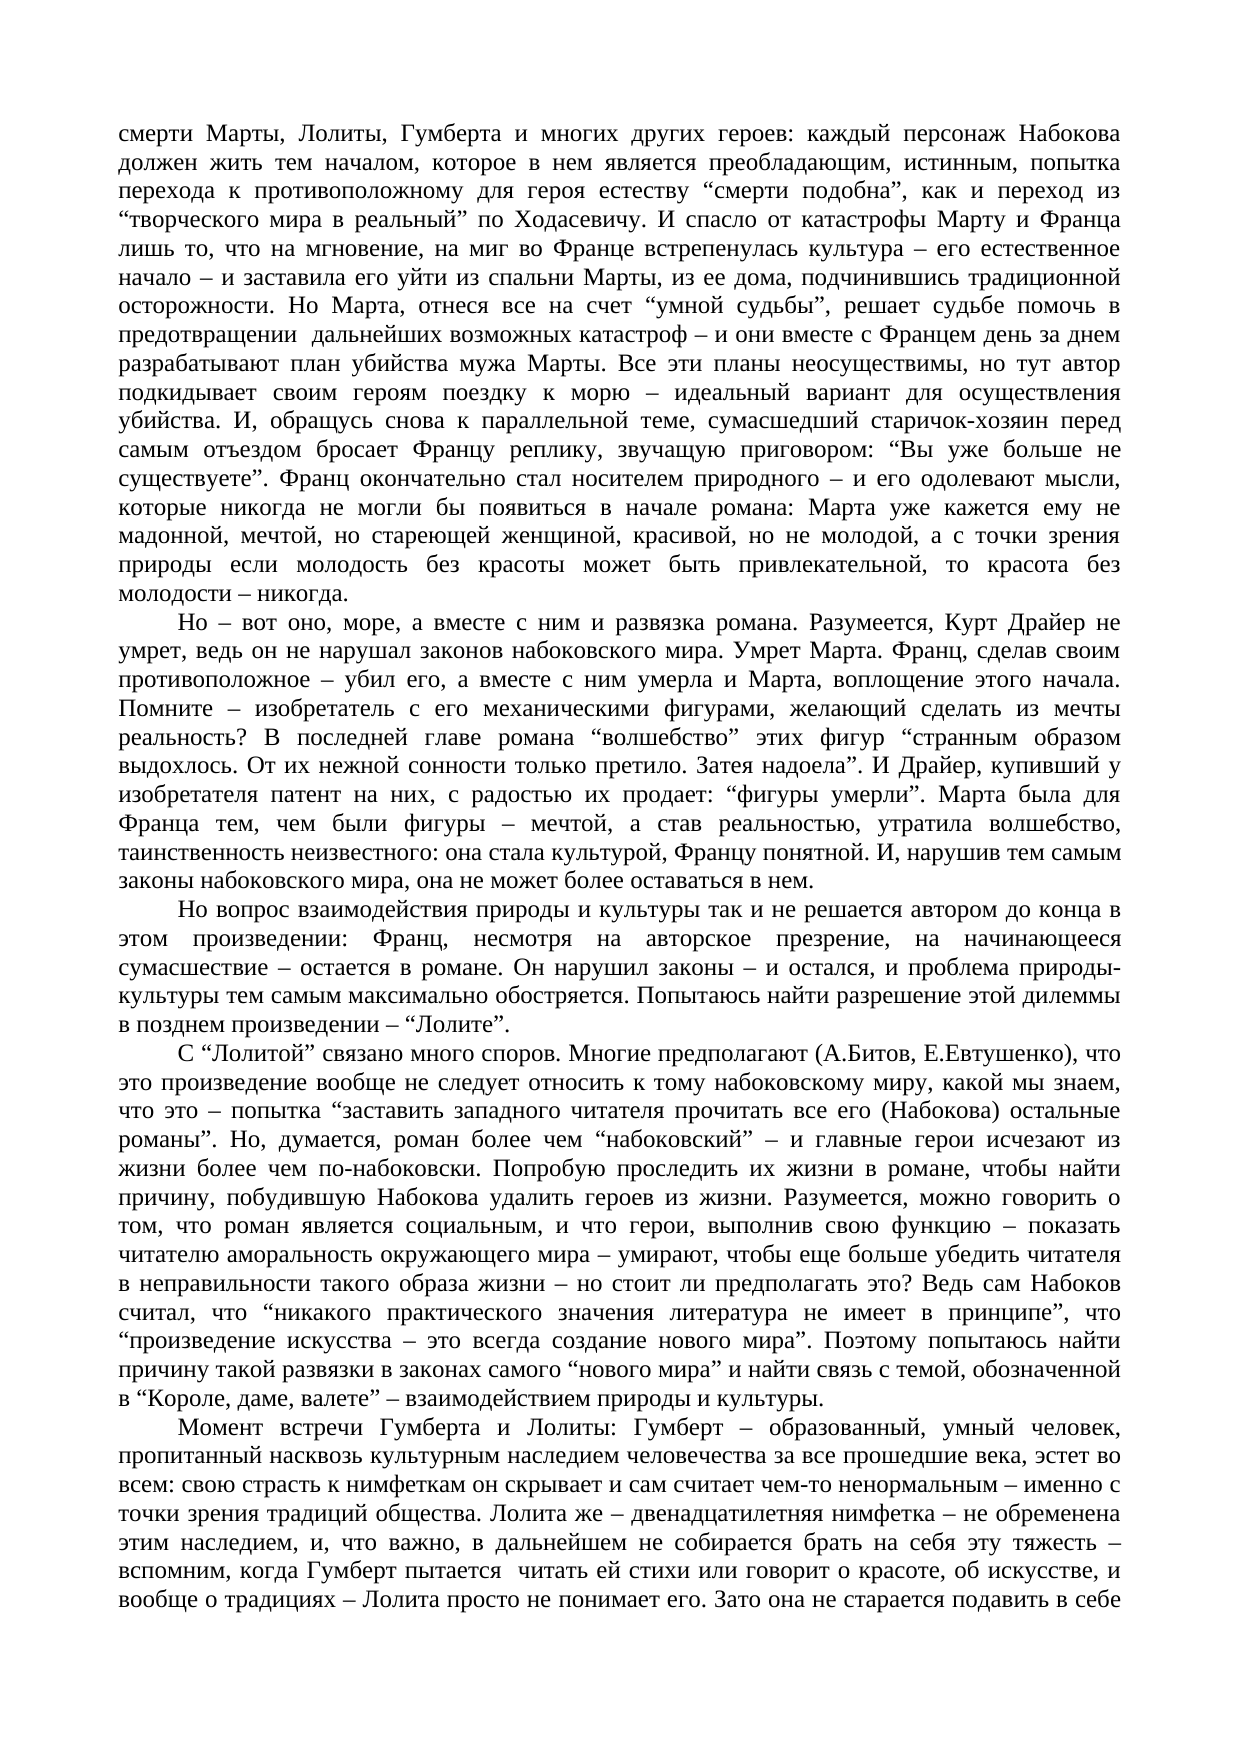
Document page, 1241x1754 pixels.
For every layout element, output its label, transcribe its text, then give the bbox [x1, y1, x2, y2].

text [118, 118, 1122, 607]
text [118, 1412, 1122, 1613]
text Но – вот оно, море, а вместе с ним и развязка романа. Разумеется, Курт Драйер не умрет, ведь он не нарушал законов набоковского мира. Умрет Марта. Франц, сделав своим противоположное – убил его, а вместе с ним умерла и Марта, воплощение этого начала. Помните – изобретатель с его механическими фигурами, желающий сделать из мечты реальность? В последней главе романа “волшебство” этих фигур “странным образом выдохлось. От их нежной сонности только претило. Затея надоела”. И Драйер, купивший у изобретателя патент на них, с радостью их продает: “фигуры умерли”. Марта была для Франца тем, чем были фигуры – мечтой, а став реальностью, утратила волшебство, таинственность неизвестного: она стала культурой, Францу понятной. И, нарушив тем самым законы набоковского мира, она не может более оставаться в нем. [118, 607, 1122, 894]
text С “Лолитой” связано много споров. Многие предполагают (А.Битов, Е.Евтушенко), что это произведение вообще не следует относить к тому набоковскому миру, какой мы знаем, что это – попытка “заставить западного читателя прочитать все его (Набокова) остальные романы”. Но, думается, роман более чем “набоковский” – и главные герои исчезают из жизни более чем по-набоковски. Попробую проследить их жизни в романе, чтобы найти причину, побудившую Набокова удалить героев из жизни. Разумеется, можно говорить о том, что роман является социальным, и что герои, выполнив свою функцию – показать читателю аморальность окружающего мира – умирают, чтобы еще больше убедить читателя в неправильности такого образа жизни – но стоит ли предполагать это? Ведь сам Набоков считал, что “никакого практического значения литература не имеет в принципе”, что “произведение искусства – это всегда создание нового мира”. Поэтому попытаюсь найти причину такой развязки в законах самого “нового мира” и найти связь с темой, обозначенной в “Короле, даме, валете” – взаимодействием природы и культуры. [118, 1038, 1122, 1412]
text Но вопрос взаимодействия природы и культуры так и не решается автором до конца в этом произведении: Франц, несмотря на авторское презрение, на начинающееся сумасшествие – остается в романе. Он нарушил законы – и остался, и проблема природы-культуры тем самым максимально обостряется. Попытаюсь найти разрешение этой дилеммы в позднем произведении – “Лолите”. [118, 894, 1122, 1038]
